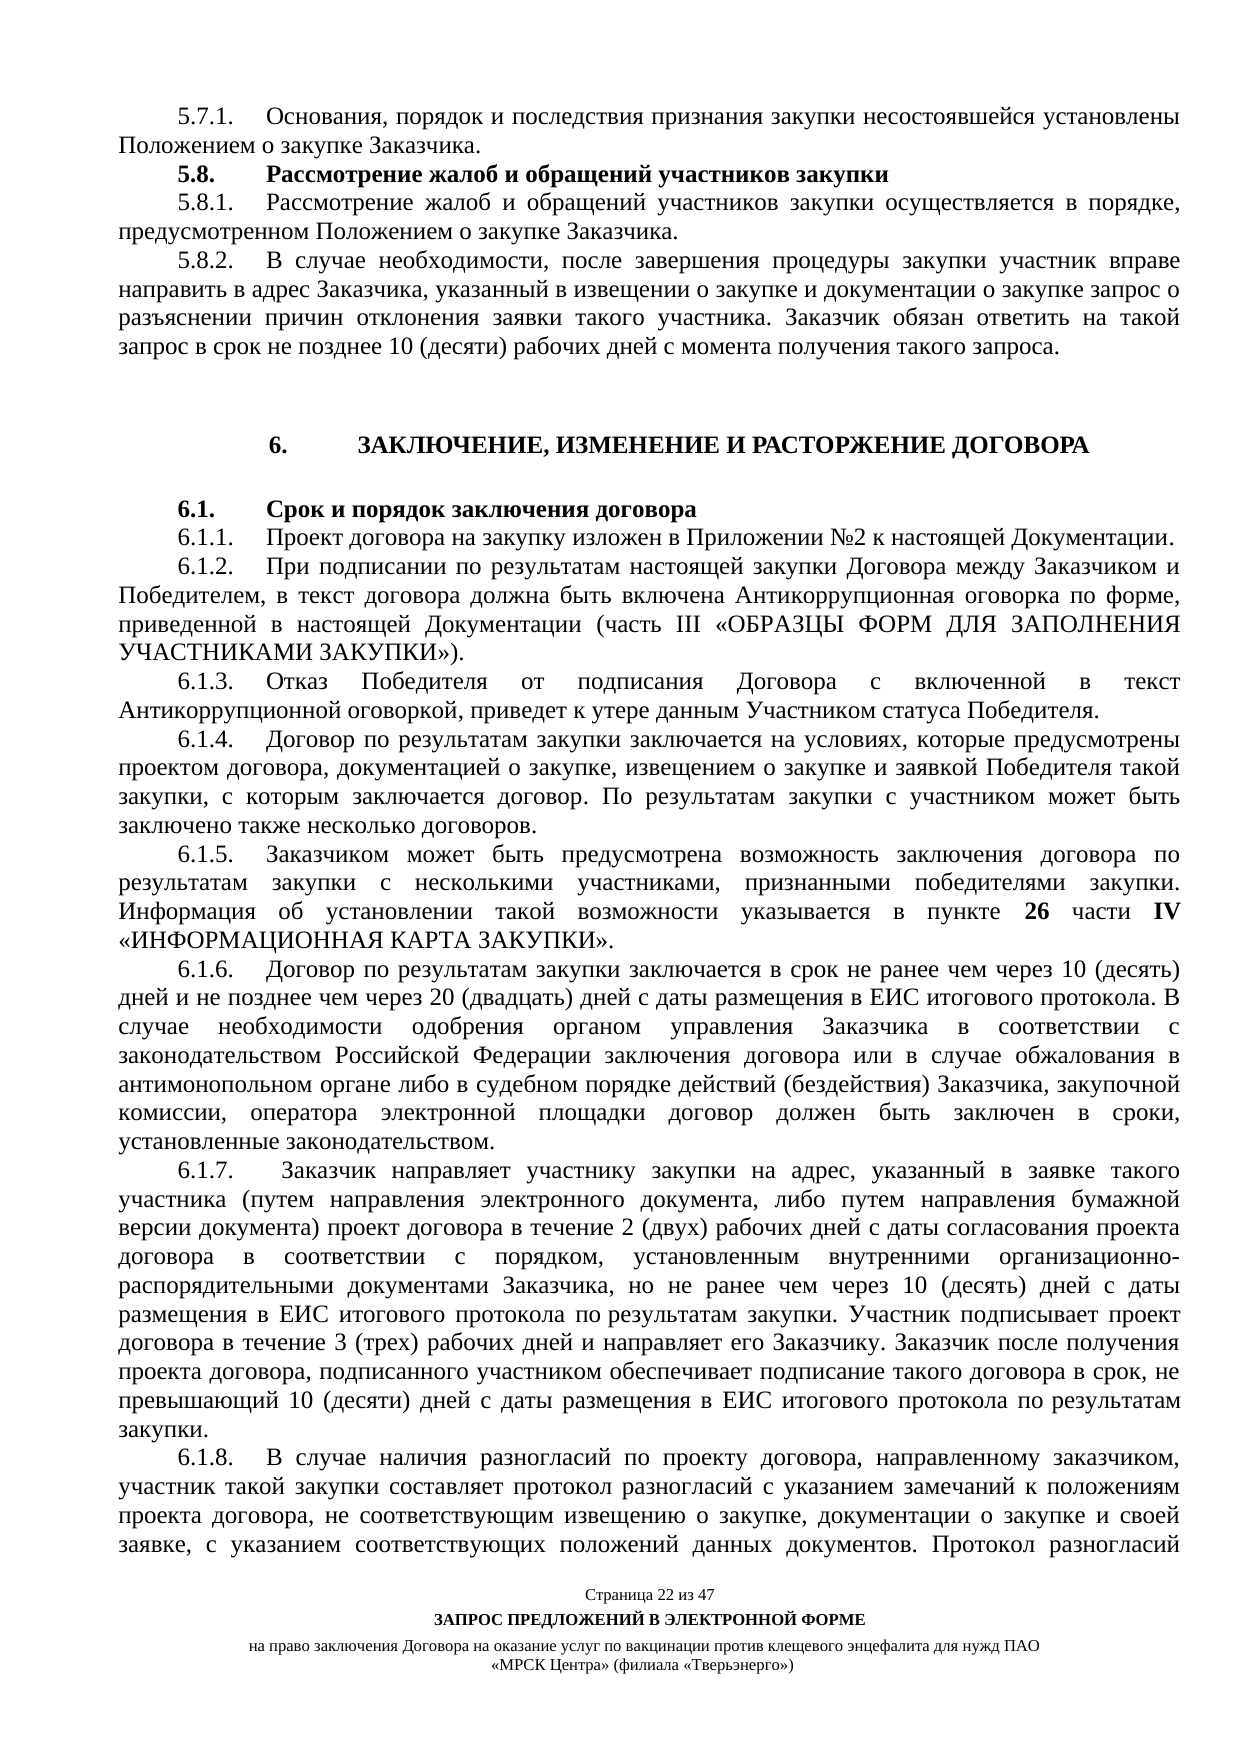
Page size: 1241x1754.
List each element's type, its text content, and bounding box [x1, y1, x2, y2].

subtitle Заказчик направляет участнику закупки на адрес, указанный в заявке такого участника (путем направления электронного документа, либо путем направления бумажной версии документа) проект договора в течение 2 (двух) рабочих дней с даты согласования проекта договора в соответствии с порядком, установленным внутренними организационно-распорядительными документами Заказчика, но не ранее чем через 10 (десять) дней с даты размещения в ЕИС итогового протокола по результатам закупки. Участник подписывает проект договора в течение 3 (трех) рабочих дней и направляет его Заказчику. Заказчик после получения проекта договора, подписанного участником обеспечивает подписание такого договора в срок, не превышающий 10 (десяти) дней с даты размещения в ЕИС итогового протокола по результатам закупки. [118, 1155, 1181, 1442]
subtitle Договор по результатам закупки заключается на условиях, которые предусмотрены проектом договора, документацией о закупке, извещением о закупке и заявкой Победителя такой закупки, с которым заключается договор. По результатам закупки с участником может быть заключено также несколько договоров. [118, 724, 1181, 839]
subtitle Проект договора на закупку изложен в Приложении №2 к настоящей Документации. [118, 522, 1181, 551]
subtitle При подписании по результатам настоящей закупки Договора между Заказчиком и Победителем, в текст договора должна быть включена Антикоррупционная оговорка по форме, приведенной в настоящей Документации (часть III «ОБРАЗЦЫ ФОРМ ДЛЯ ЗАПОЛНЕНИЯ УЧАСТНИКАМИ ЗАКУПКИ»). [118, 551, 1181, 666]
subtitle Рассмотрение жалоб и обращений участников закупки осуществляется в порядке, предусмотренном Положением о закупке Заказчика. [118, 187, 1181, 245]
subtitle Рассмотрение жалоб и обращений участников закупки [118, 159, 1181, 187]
subtitle Договор по результатам закупки заключается в срок не ранее чем через 10 (десять) дней и не позднее чем через 20 (двадцать) дней с даты размещения в ЕИС итогового протокола. В случае необходимости одобрения органом управления Заказчика в соответствии с законодательством Российской Федерации заключения договора или в случае обжалования в антимонопольном органе либо в судебном порядке действий (бездействия) Заказчика, закупочной комиссии, оператора электронной площадки договор должен быть заключен в сроки, установленные законодательством. [118, 954, 1181, 1155]
subtitle ЗАКЛЮЧЕНИЕ, ИЗМЕНЕНИЕ И РАСТОРЖЕНИЕ ДОГОВОРА [118, 430, 1181, 459]
subtitle Основания, порядок и последствия признания закупки несостоявшейся установлены Положением о закупке Заказчика. [118, 101, 1181, 159]
subtitle Отказ Победителя от подписания Договора с включенной в текст Антикоррупционной оговоркой, приведет к утере данным Участником статуса Победителя. [118, 666, 1181, 724]
subtitle В случае необходимости, после завершения процедуры закупки участник вправе направить в адрес Заказчика, указанный в извещении о закупке и документации о закупке запрос о разъяснении причин отклонения заявки такого участника. Заказчик обязан ответить на такой запрос в срок не позднее 10 (десяти) рабочих дней с момента получения такого запроса. [118, 245, 1181, 360]
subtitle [118, 1442, 1181, 1557]
subtitle Заказчиком может быть предусмотрена возможность заключения договора по результатам закупки с несколькими участниками, признанными победителями закупки. Информация об установлении такой возможности указывается в пункте 26 части IV «ИНФОРМАЦИОННАЯ КАРТА ЗАКУПКИ». [118, 839, 1181, 954]
subtitle Срок и порядок заключения договора [118, 494, 1181, 522]
